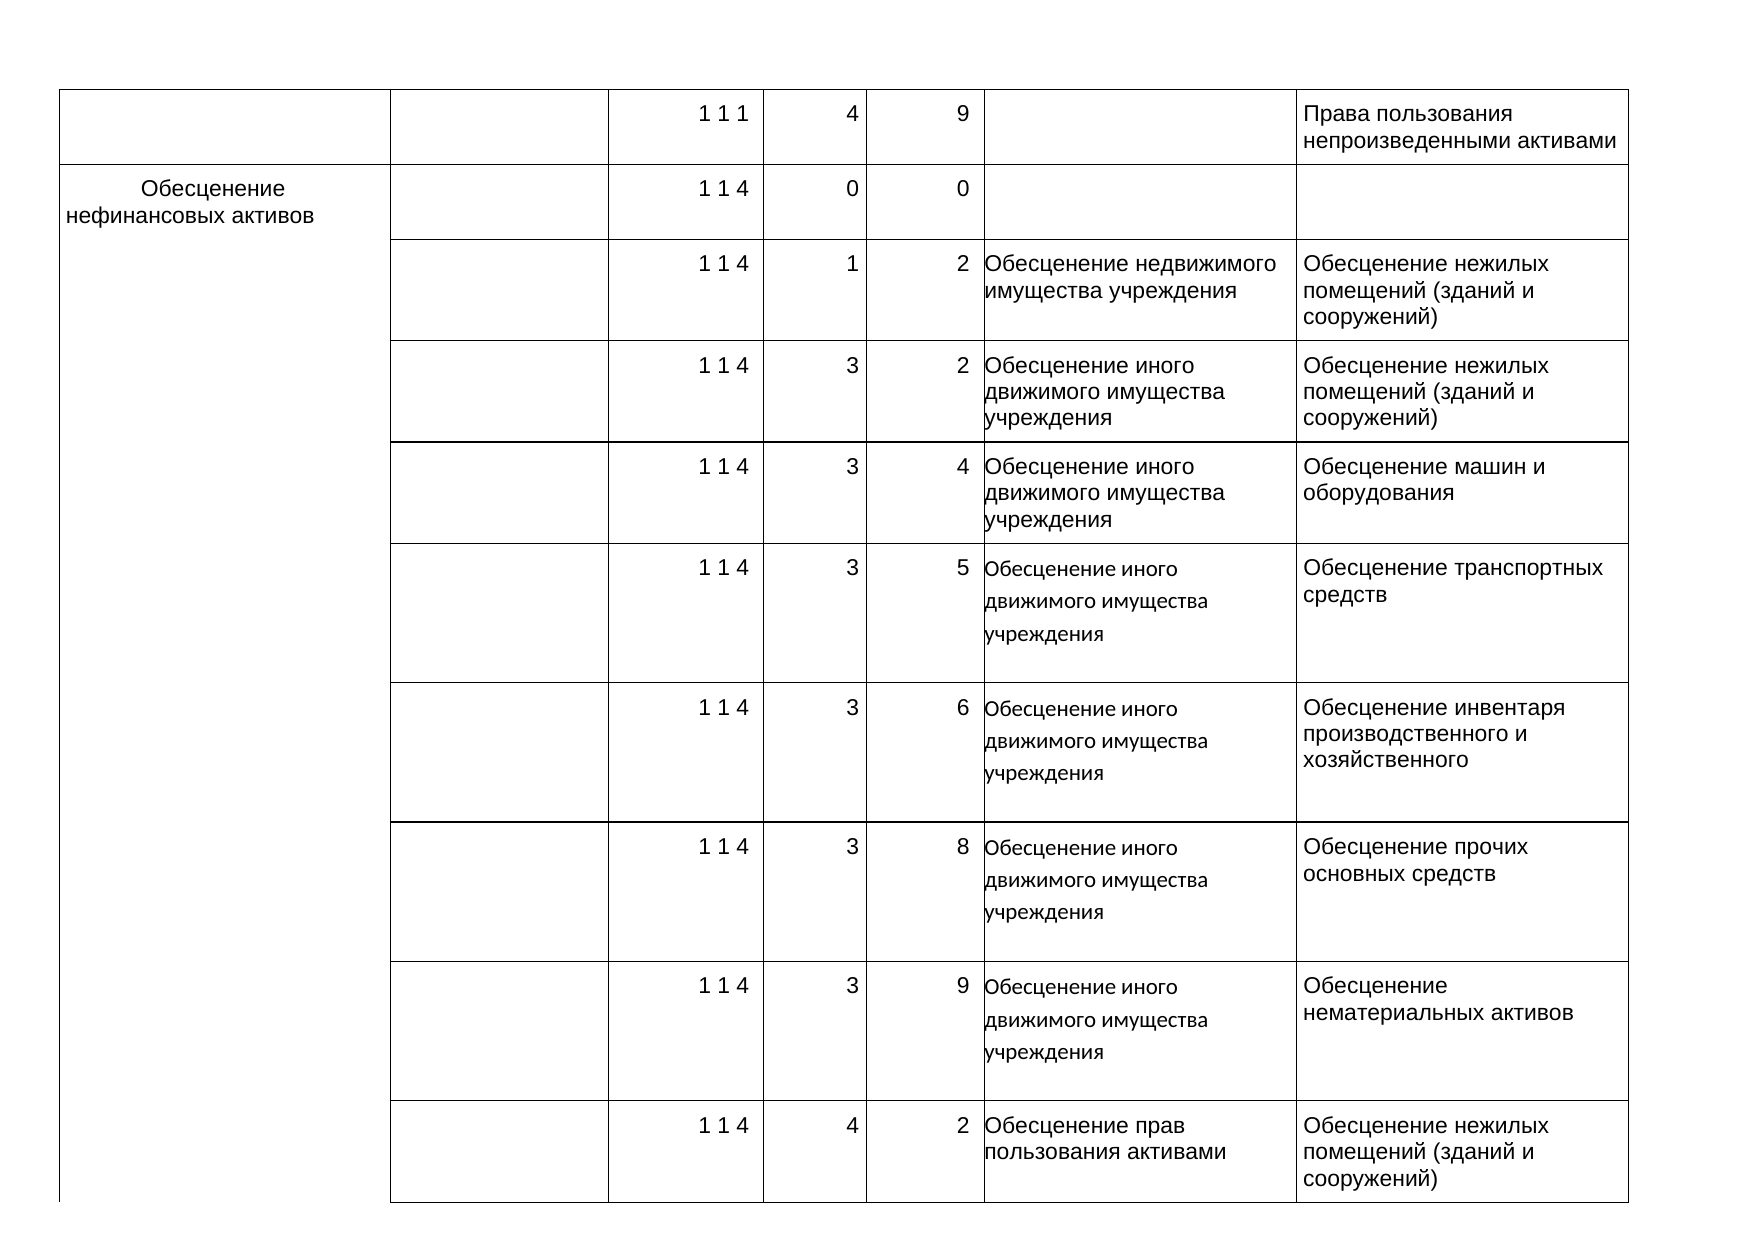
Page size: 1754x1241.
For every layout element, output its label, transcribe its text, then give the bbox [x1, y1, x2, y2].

table_cell 4 [764, 90, 866, 164]
table_cell Обесценение прав пользования активами [985, 1101, 1296, 1202]
table_cell Права пользования непроизведенными активами [1297, 90, 1628, 164]
table_cell 1 1 4 [609, 683, 763, 821]
table_cell [985, 165, 1296, 239]
table_cell Обесценение нежилых помещений (зданий и сооружений) [1297, 240, 1628, 340]
table_cell Обесценение иного движимого имущества учреждения [985, 823, 1296, 961]
table_cell [391, 341, 608, 441]
table_cell 4 [764, 1101, 866, 1202]
table_cell Обесценение иного движимого имущества учреждения [985, 341, 1296, 441]
table_cell [391, 90, 608, 164]
table_cell [391, 683, 608, 821]
table_cell 4 [867, 443, 984, 543]
table_cell Обесценение прочих основных средств [1297, 823, 1628, 961]
table_cell Обесценение иного движимого имущества учреждения [985, 544, 1296, 682]
table_cell Обесценение нефинансовых активов [60, 165, 390, 1202]
table_cell 9 [867, 90, 984, 164]
table_cell 2 [867, 240, 984, 340]
table_cell Обесценение недвижимого имущества учреждения [985, 240, 1296, 340]
table_cell 2 [867, 1101, 984, 1202]
table_cell 1 1 4 [609, 1101, 763, 1202]
table_cell 1 1 4 [609, 240, 763, 340]
table_cell 9 [867, 962, 984, 1100]
table_cell 8 [867, 823, 984, 961]
table_cell [1297, 165, 1628, 239]
table_cell Обесценение нежилых помещений (зданий и сооружений) [1297, 341, 1628, 441]
table_cell [391, 823, 608, 961]
table_cell 0 [867, 165, 984, 239]
table_cell 3 [764, 823, 866, 961]
table_cell 1 [764, 240, 866, 340]
table_cell 1 1 1 [609, 90, 763, 164]
table_cell Обесценение иного движимого имущества учреждения [985, 962, 1296, 1100]
table_cell 1 1 4 [609, 823, 763, 961]
table_cell 3 [764, 683, 866, 821]
table_cell 1 1 4 [609, 544, 763, 682]
table_cell [391, 240, 608, 340]
table_cell [985, 90, 1296, 164]
table_cell [391, 443, 608, 543]
table_cell [391, 165, 608, 239]
table_cell 1 1 4 [609, 962, 763, 1100]
table_cell Обесценение нематериальных активов [1297, 962, 1628, 1100]
table_cell Обесценение иного движимого имущества учреждения [985, 683, 1296, 821]
table_cell Обесценение транспортных средств [1297, 544, 1628, 682]
table_cell Обесценение нежилых помещений (зданий и сооружений) [1297, 1101, 1628, 1202]
table_cell 3 [764, 544, 866, 682]
table_cell 6 [867, 683, 984, 821]
table_cell Обесценение машин и оборудования [1297, 443, 1628, 543]
table_cell 3 [764, 341, 866, 441]
table_cell [391, 544, 608, 682]
table_cell 3 [764, 443, 866, 543]
table_cell 3 [764, 962, 866, 1100]
table_cell [391, 962, 608, 1100]
table_cell 2 [867, 341, 984, 441]
table_cell 1 1 4 [609, 165, 763, 239]
table_cell Обесценение иного движимого имущества учреждения [985, 443, 1296, 543]
table_cell 5 [867, 544, 984, 682]
table_cell 1 1 4 [609, 341, 763, 441]
table_cell [391, 1101, 608, 1202]
table_cell Обесценение инвентаря производственного и хозяйственного [1297, 683, 1628, 821]
table_cell 0 [764, 165, 866, 239]
table_cell 1 1 4 [609, 443, 763, 543]
